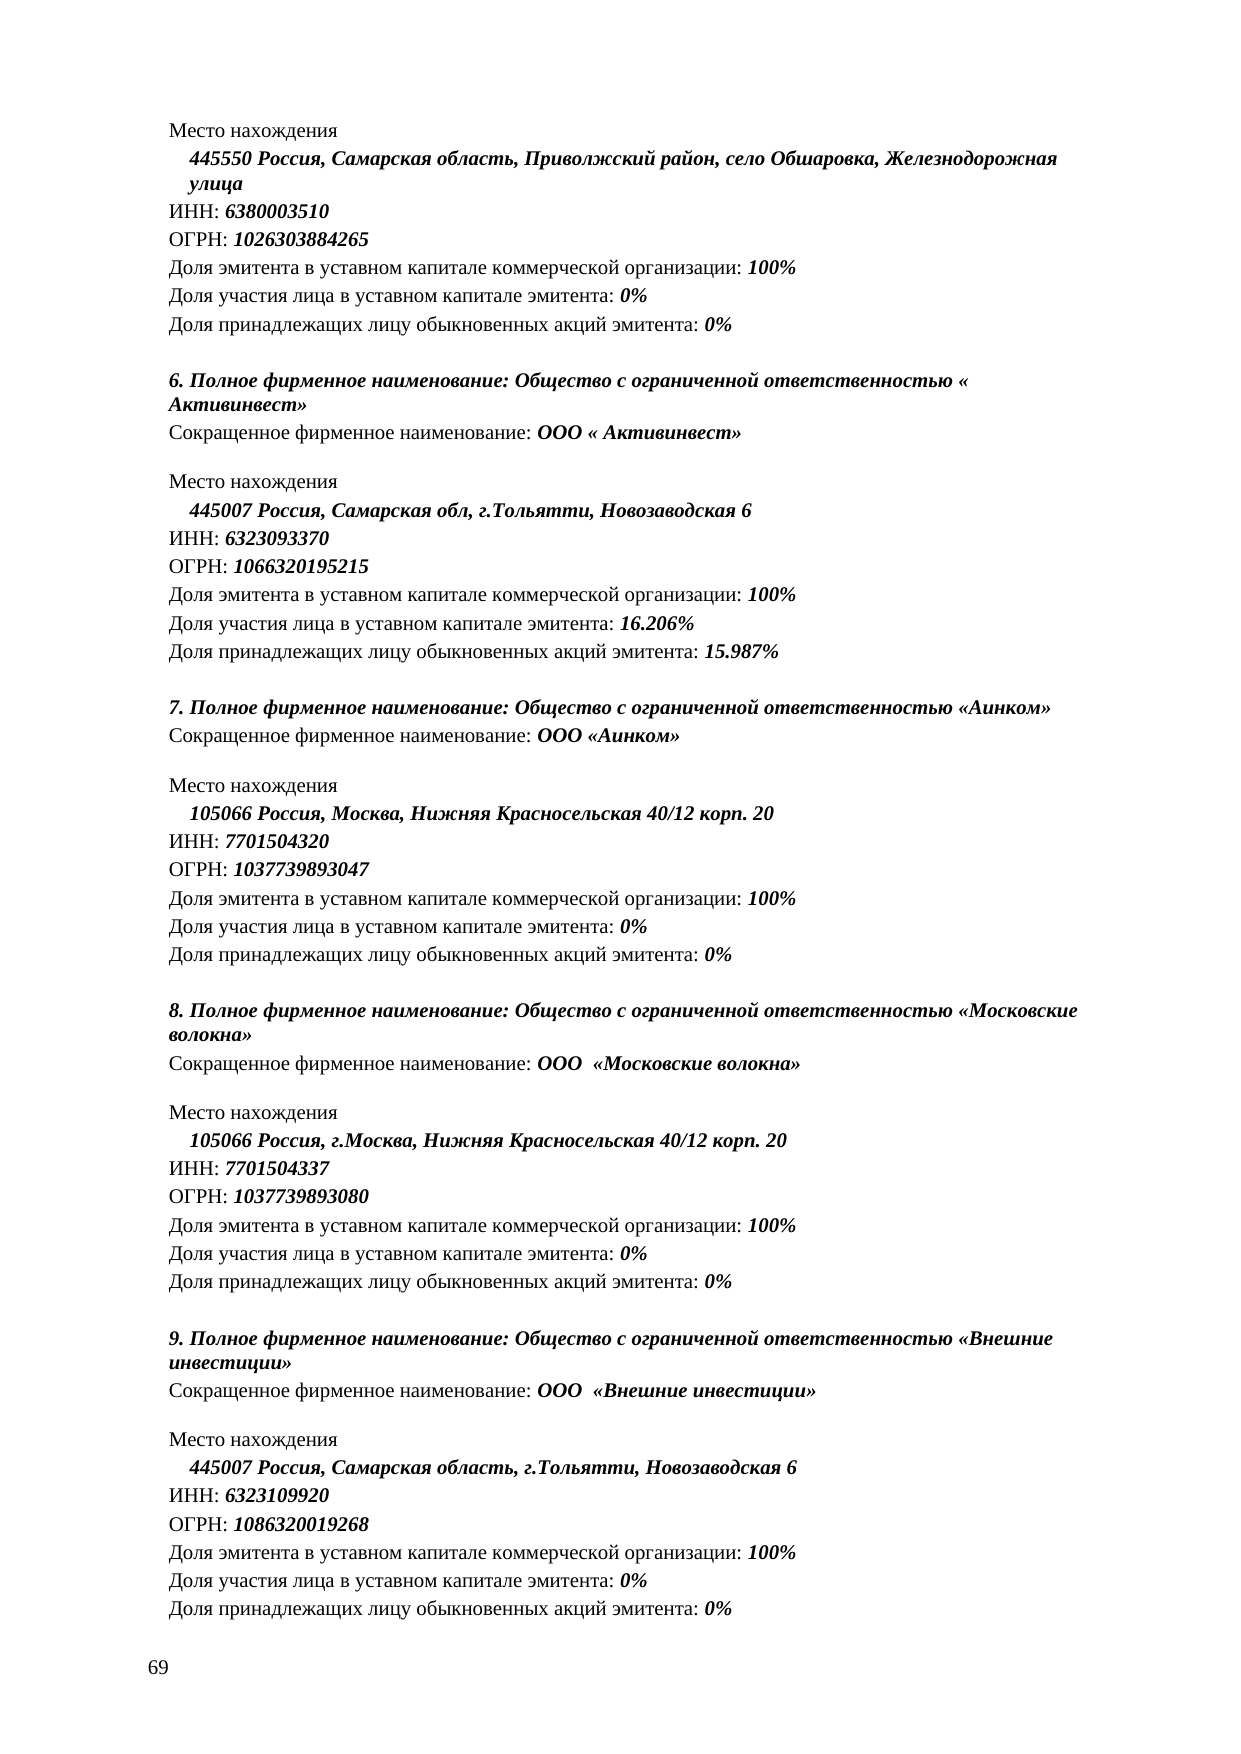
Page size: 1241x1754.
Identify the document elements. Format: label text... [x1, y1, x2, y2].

text ОГРН: 1037739893080 [168, 1184, 1092, 1208]
text ИНН: 6323109920 [168, 1483, 1092, 1507]
text ОГРН: 1037739893047 [168, 857, 1092, 881]
text Доля участия лица в уставном капитале эмитента: 16.206% [168, 611, 1092, 634]
text Доля эмитента в уставном капитале коммерческой организации: 100% [168, 582, 1092, 606]
subtitle Место нахождения [168, 469, 1092, 493]
text Доля участия лица в уставном капитале эмитента: 0% [168, 914, 1092, 938]
text Доля участия лица в уставном капитале эмитента: 0% [168, 283, 1092, 307]
text ИНН: 6380003510 [168, 199, 1092, 223]
text Сокращенное фирменное наименование: ООО « Активинвест» [168, 420, 1092, 444]
text ОГРН: 1086320019268 [168, 1512, 1092, 1536]
subtitle Место нахождения [168, 772, 1092, 797]
text ИНН: 7701504320 [168, 829, 1092, 853]
text Доля участия лица в уставном капитале эмитента: 0% [168, 1568, 1092, 1592]
text 445007 Россия, Самарская область, г.Тольятти, Новозаводская 6 [189, 1455, 1092, 1479]
text 445007 Россия, Самарская обл, г.Тольятти, Новозаводская 6 [189, 498, 1092, 522]
text Сокращенное фирменное наименование: ООО «Московские волокна» [168, 1051, 1092, 1075]
text 6. Полное фирменное наименование: Общество с ограниченной ответственностью « Активинвест» [168, 368, 1092, 416]
text Доля принадлежащих лицу обыкновенных акций эмитента: 0% [168, 312, 1092, 336]
text ИНН: 6323093370 [168, 526, 1092, 550]
text Доля эмитента в уставном капитале коммерческой организации: 100% [168, 885, 1092, 909]
text 105066 Россия, г.Москва, Нижняя Красносельская 40/12 корп. 20 [189, 1128, 1092, 1152]
text Сокращенное фирменное наименование: ООО «Аинком» [168, 723, 1092, 747]
text 9. Полное фирменное наименование: Общество с ограниченной ответственностью «Внешние инвестиции» [168, 1326, 1092, 1374]
subtitle Место нахождения [168, 1427, 1092, 1451]
text Сокращенное фирменное наименование: ООО «Внешние инвестиции» [168, 1378, 1092, 1402]
text Доля эмитента в уставном капитале коммерческой организации: 100% [168, 255, 1092, 279]
text Доля принадлежащих лицу обыкновенных акций эмитента: 0% [168, 942, 1092, 966]
text 8. Полное фирменное наименование: Общество с ограниченной ответственностью «Московские волокна» [168, 998, 1092, 1046]
text ОГРН: 1026303884265 [168, 227, 1092, 251]
text ИНН: 7701504337 [168, 1156, 1092, 1180]
text Доля эмитента в уставном капитале коммерческой организации: 100% [168, 1540, 1092, 1564]
text Доля принадлежащих лицу обыкновенных акций эмитента: 15.987% [168, 639, 1092, 663]
text Доля участия лица в уставном капитале эмитента: 0% [168, 1241, 1092, 1265]
subtitle Место нахождения [168, 1100, 1092, 1124]
text Доля эмитента в уставном капитале коммерческой организации: 100% [168, 1213, 1092, 1237]
text Доля принадлежащих лицу обыкновенных акций эмитента: 0% [168, 1269, 1092, 1293]
text Доля принадлежащих лицу обыкновенных акций эмитента: 0% [168, 1596, 1092, 1620]
text 105066 Россия, Москва, Нижняя Красносельская 40/12 корп. 20 [189, 801, 1092, 825]
text 7. Полное фирменное наименование: Общество с ограниченной ответственностью «Аинком» [168, 695, 1092, 719]
subtitle Место нахождения [168, 118, 1092, 142]
text ОГРН: 1066320195215 [168, 554, 1092, 578]
text 445550 Россия, Самарская область, Приволжский район, село Обшаровка, Железнодорожная улица [189, 146, 1092, 194]
